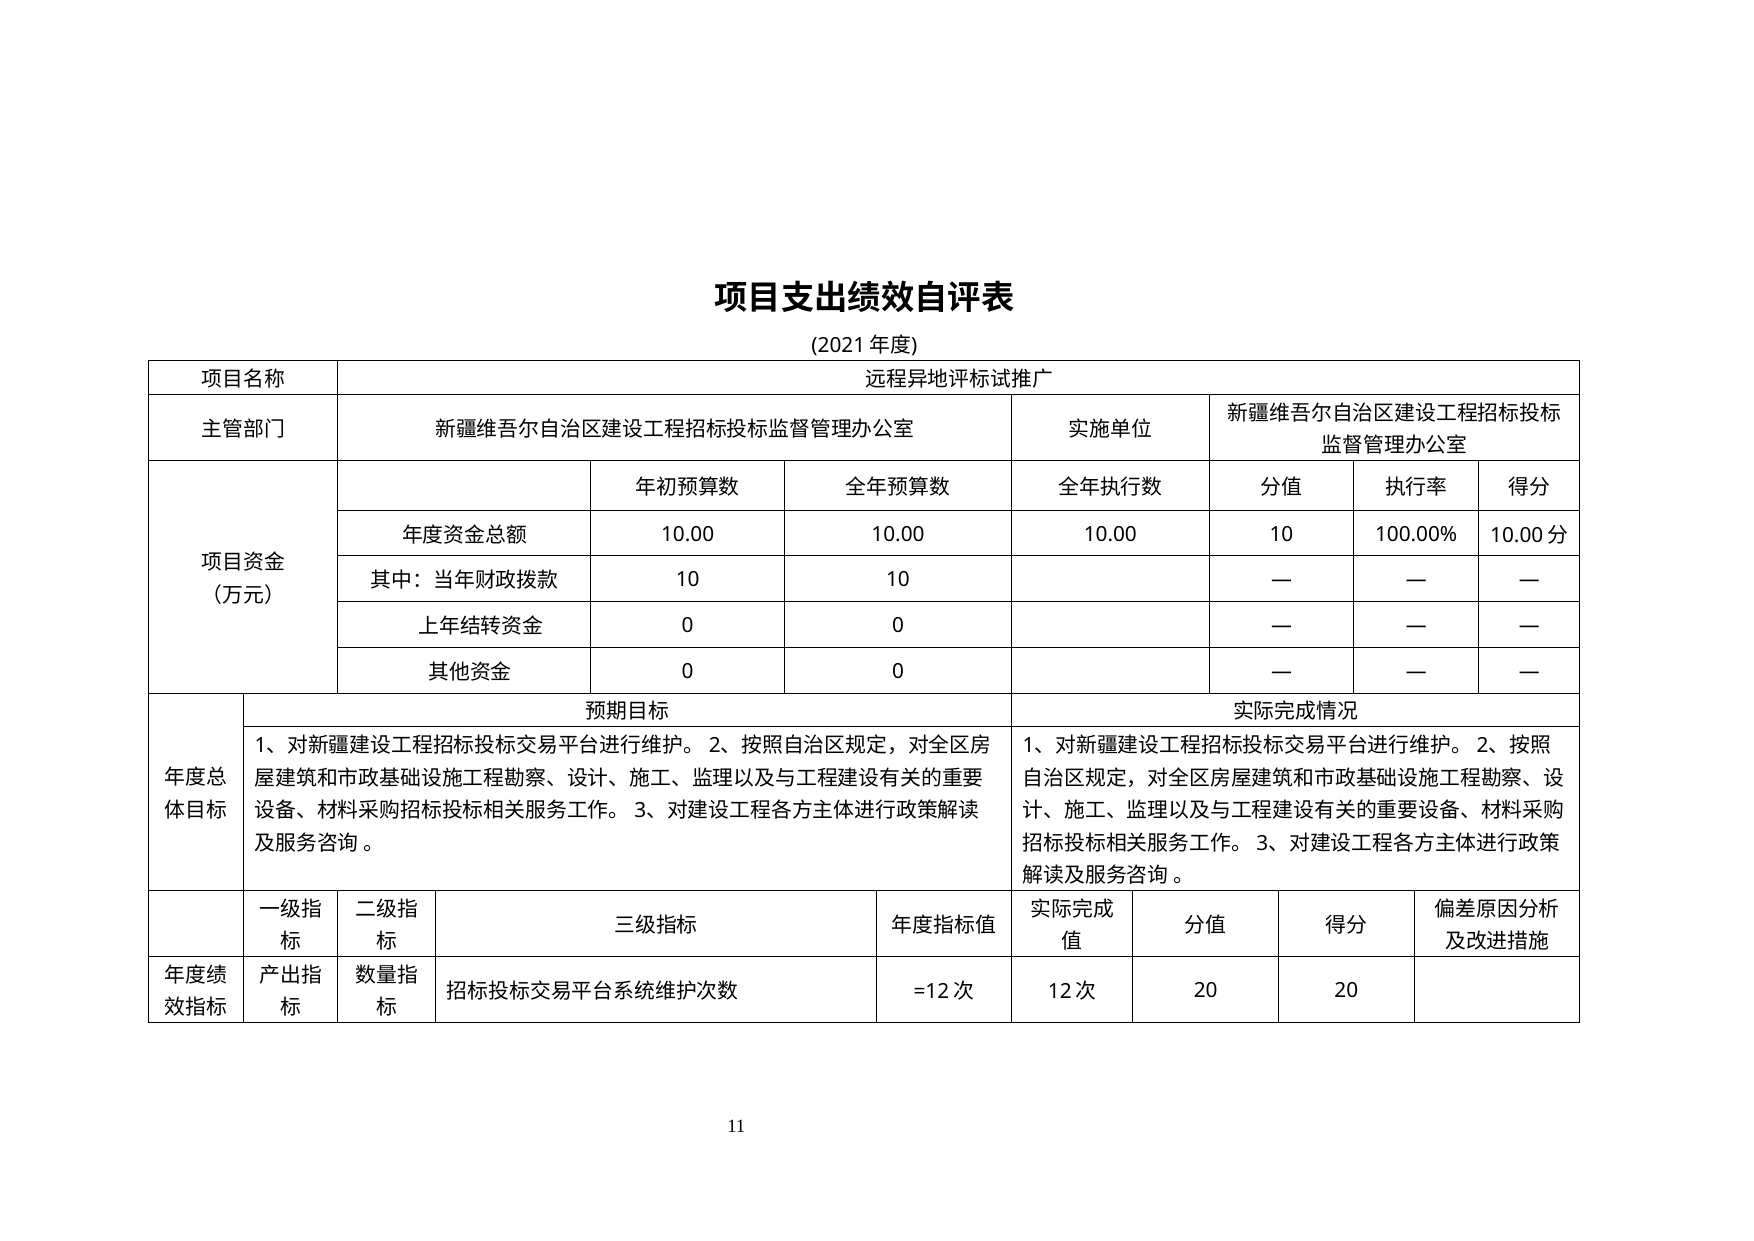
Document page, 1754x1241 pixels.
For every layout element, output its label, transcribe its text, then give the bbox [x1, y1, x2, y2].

table_cell 实际完成情况 [1012, 694, 1579, 726]
table_cell 新疆维吾尔自治区建设工程招标投标监督管理办公室 [1210, 395, 1579, 460]
table_cell 主管部门 [149, 395, 337, 460]
table_cell 年度资金总额 [338, 511, 590, 555]
table_cell 10.00分 [1479, 511, 1579, 555]
table_cell 年度总体目标 [149, 694, 243, 890]
table_cell 项目名称 [149, 361, 337, 394]
table_cell — [1354, 602, 1478, 647]
table_cell 产出指标 [244, 957, 337, 1022]
table_cell 10 [785, 556, 1011, 601]
table_cell 0 [591, 648, 784, 693]
table_cell 招标投标交易平台系统维护次数 [436, 957, 876, 1022]
table_cell 1、对新疆建设工程招标投标交易平台进行维护。 2、按照自治区规定，对全区房屋建筑和市政基础设施工程勘察、设计、施工、监理以及与工程建设有关的重要设备、材料采购招标投标相关服务工作。 3、对建设工程各方主体进行政策解读及服务咨询 。 [244, 727, 1011, 890]
table_cell — [1479, 556, 1579, 601]
table_cell — [1354, 648, 1478, 693]
table_cell [338, 461, 590, 510]
table_cell 得分 [1279, 891, 1414, 956]
table_cell 三级指标 [436, 891, 876, 956]
table_cell 偏差原因分析及改进措施 [1415, 891, 1579, 956]
table_header 项目支出绩效自评表 [149, 263, 1580, 328]
table_cell 10.00 [1012, 511, 1209, 555]
table_cell (2021年度) [149, 328, 1580, 360]
table_cell 其他资金 [338, 648, 590, 693]
table_cell 100.00% [1354, 511, 1478, 555]
table_cell — [1210, 556, 1353, 601]
table_cell 年初预算数 [591, 461, 784, 510]
table_cell 项目资金 （万元） [149, 461, 337, 693]
table_cell 10.00 [591, 511, 784, 555]
table_cell 0 [785, 602, 1011, 647]
table_cell 年度绩效指标完成情况 [149, 957, 243, 1022]
table_cell 新疆维吾尔自治区建设工程招标投标监督管理办公室 [338, 395, 1011, 460]
table_cell 分值 [1133, 891, 1278, 956]
table_cell 得分 [1479, 461, 1579, 510]
table_cell 20 [1133, 957, 1278, 1022]
table_cell 二级指标 [338, 891, 435, 956]
table_cell 0 [591, 602, 784, 647]
table_cell 1、对新疆建设工程招标投标交易平台进行维护。 2、按照自治区规定，对全区房屋建筑和市政基础设施工程勘察、设计、施工、监理以及与工程建设有关的重要设备、材料采购招标投标相关服务工作。 3、对建设工程各方主体进行政策解读及服务咨询 。 [1012, 727, 1579, 890]
table_cell — [1210, 648, 1353, 693]
table_cell 10 [591, 556, 784, 601]
table_cell — [1210, 602, 1353, 647]
table_cell [1012, 556, 1209, 601]
table_cell 分值 [1210, 461, 1353, 510]
table_cell =12次 [877, 957, 1011, 1022]
table_cell [149, 891, 243, 956]
table_cell 10.00 [785, 511, 1011, 555]
table_cell 预期目标 [244, 694, 1011, 726]
table_cell 上年结转资金 [338, 602, 590, 647]
table_cell 20 [1279, 957, 1414, 1022]
table_cell 其中：当年财政拨款 [338, 556, 590, 601]
table_cell 0 [785, 648, 1011, 693]
table_cell — [1479, 602, 1579, 647]
table_cell [1012, 648, 1209, 693]
table_cell 全年执行数 [1012, 461, 1209, 510]
table_cell 全年预算数 [785, 461, 1011, 510]
table_cell 执行率 [1354, 461, 1478, 510]
table_cell [1012, 602, 1209, 647]
table_cell 实施单位 [1012, 395, 1209, 460]
table_cell 远程异地评标试推广 [338, 361, 1579, 394]
table_cell 12次 [1012, 957, 1132, 1022]
table_cell 一级指标 [244, 891, 337, 956]
table_cell 年度指标值 [877, 891, 1011, 956]
table_cell — [1354, 556, 1478, 601]
table_cell 10 [1210, 511, 1353, 555]
table_cell 数量指标 [338, 957, 435, 1022]
table_cell [1415, 957, 1579, 1022]
table_cell 实际完成值 [1012, 891, 1132, 956]
table_cell — [1479, 648, 1579, 693]
